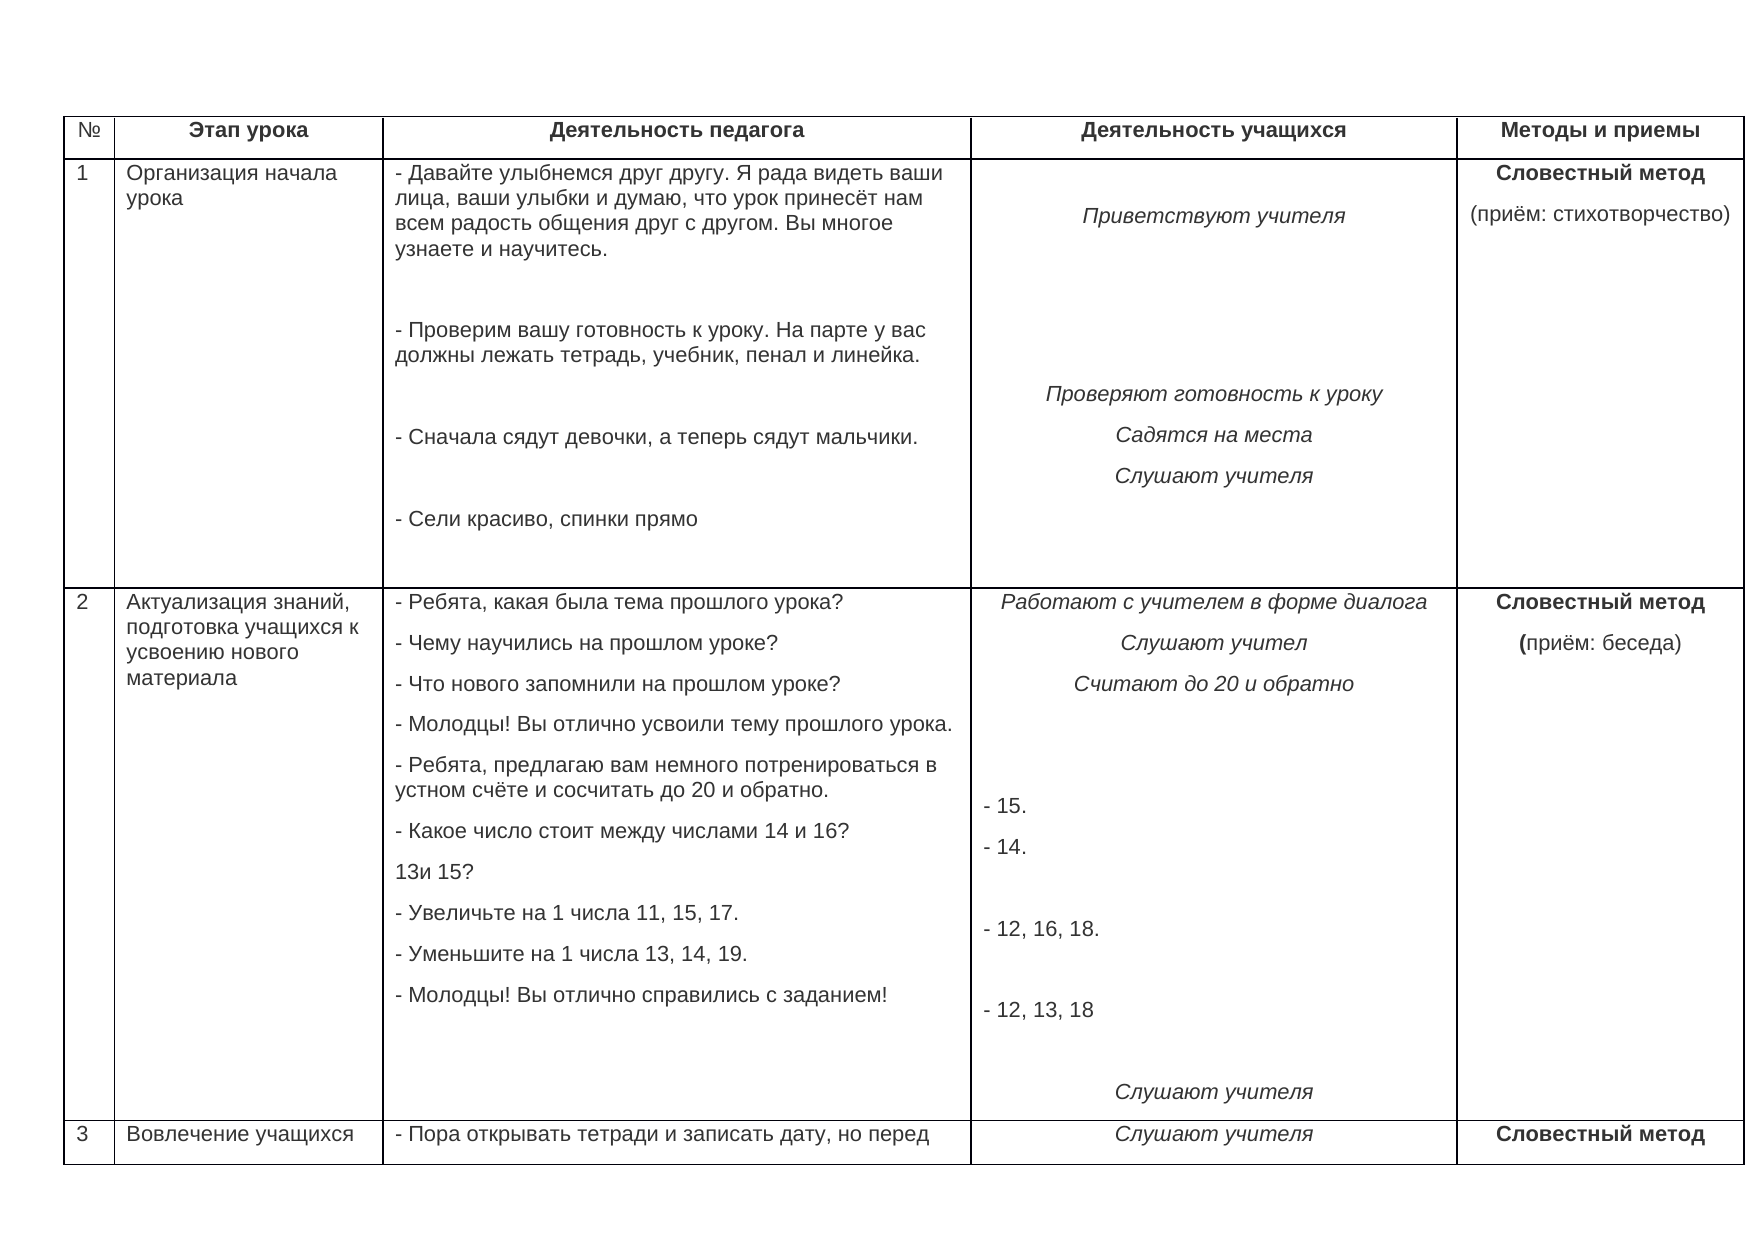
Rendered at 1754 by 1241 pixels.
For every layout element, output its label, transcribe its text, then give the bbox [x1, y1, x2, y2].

table_cell 1 [65, 160, 114, 587]
table_header № [65, 117, 114, 158]
table_cell - Ребята, какая была тема прошлого урока? - Чему научились на прошлом уроке? - Что нового запомнили на прошлом уроке? - Молодцы! Вы отлично усвоили тему прошлого урока. - Ребята, предлагаю вам немного потренироваться в устном счёте и сосчитать до 20 и обратно. - Какое число стоит между числами 14 и 16? 13и 15? - Увеличьте на 1 числа 11, 15, 17. - Уменьшите на 1 числа 13, 14, 19. - Молодцы! Вы отлично справились с заданием! [384, 589, 970, 1120]
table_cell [1458, 1121, 1743, 1164]
table_cell Приветствуют учителя Проверяют готовность к уроку Садятся на места Слушают учителя [972, 160, 1456, 587]
table_cell 2 [65, 589, 114, 1120]
table_header Деятельность педагога [384, 117, 971, 158]
table_header Методы и приемы [1458, 117, 1743, 158]
table_header Деятельность учащихся [972, 117, 1457, 158]
table_cell Работают с учителем в форме диалога Слушают учител Считают до 20 и обратно - 15. - 14. - 12, 16, 18. - 12, 13, 18 Слушают учителя [972, 589, 1456, 1120]
table_cell 3 [65, 1121, 114, 1164]
table_header Этап урока [115, 117, 383, 158]
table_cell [115, 1121, 382, 1164]
table_cell - Давайте улыбнемся друг другу. Я рада видеть ваши лица, ваши улыбки и думаю, что урок принесёт нам всем радость общения друг с другом. Вы многое узнаете и научитесь. - Проверим вашу готовность к уроку. На парте у вас должны лежать тетрадь, учебник, пенал и линейка. - Сначала сядут девочки, а теперь сядут мальчики. - Сели красиво, спинки прямо [384, 160, 970, 587]
table_cell Словестный метод (приём: беседа) [1458, 589, 1743, 1120]
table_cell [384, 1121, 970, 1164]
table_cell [972, 1121, 1456, 1164]
table_cell Актуализация знаний, подготовка учащихся к усвоению нового материала [115, 589, 382, 1120]
table_cell Словестный метод (приём: стихотворчество) [1458, 160, 1743, 587]
table_cell Организация начала урока [115, 160, 382, 587]
